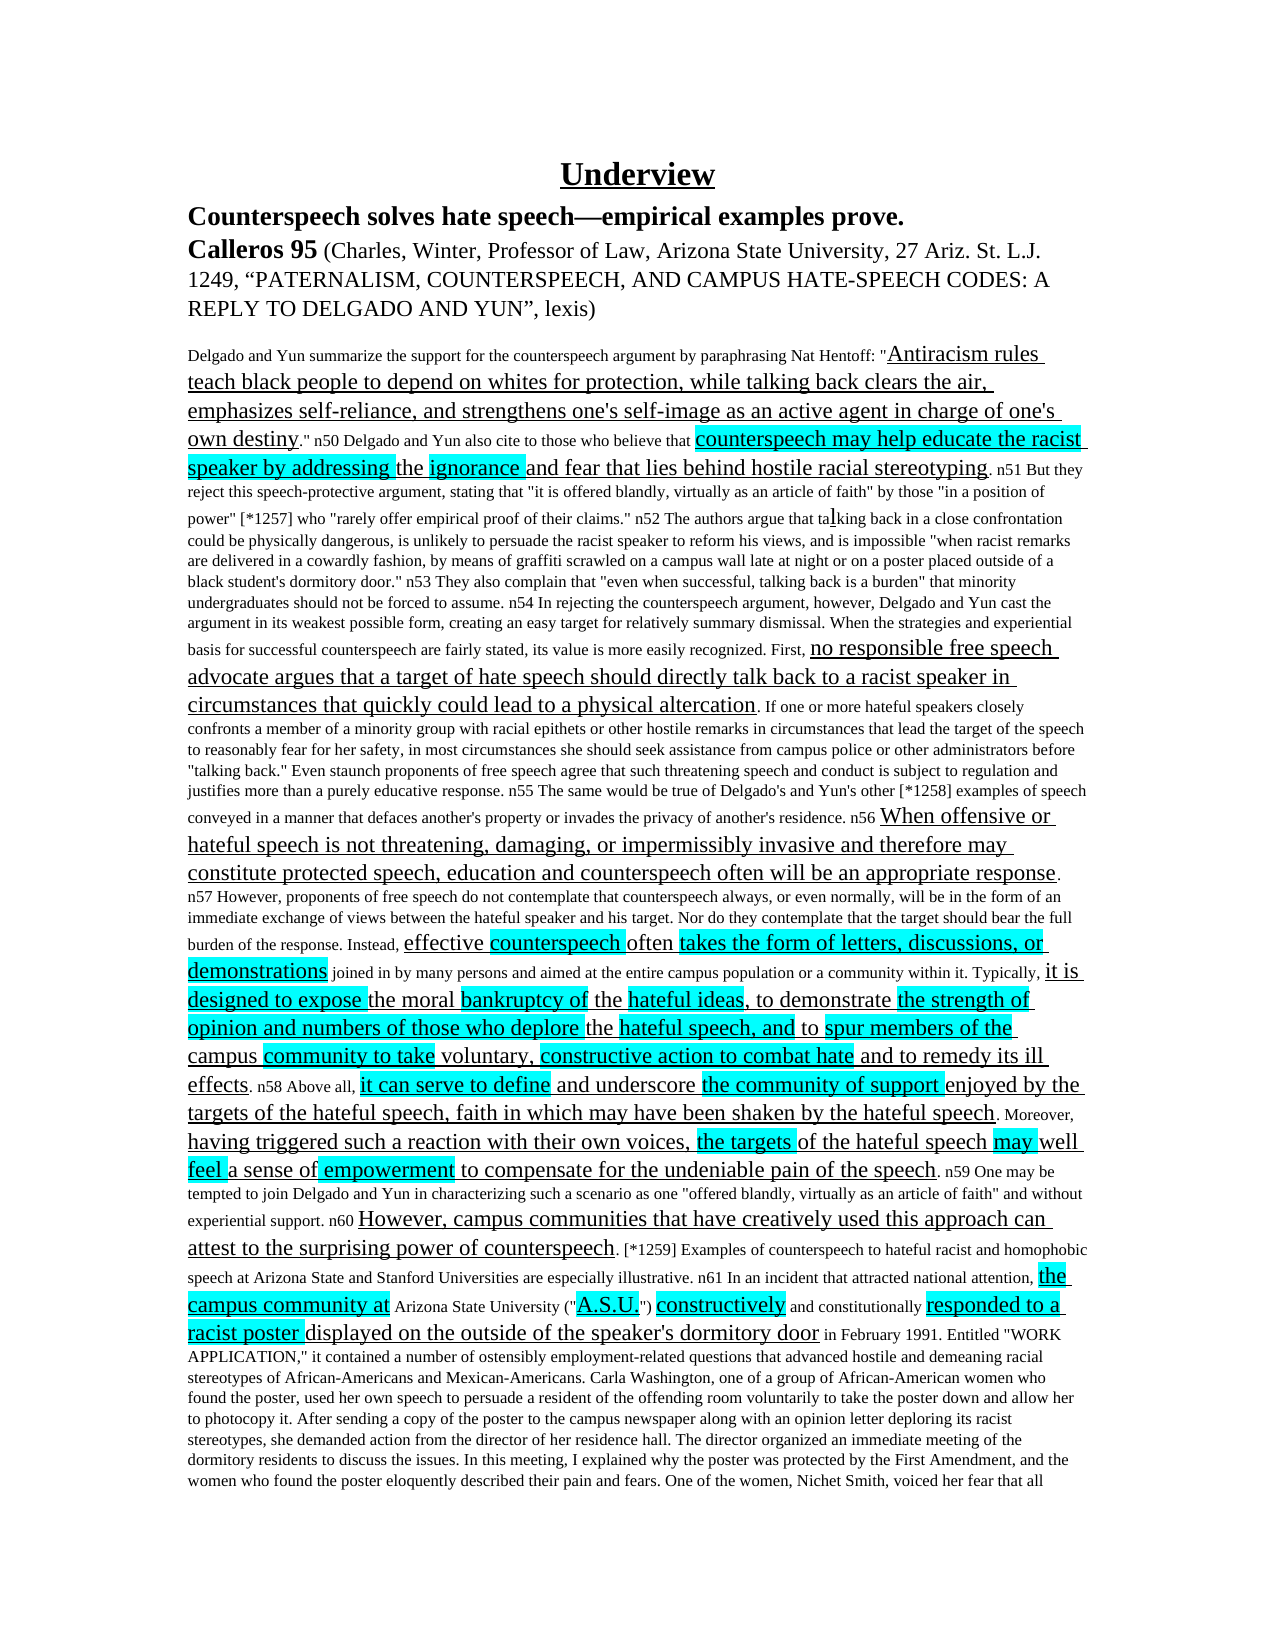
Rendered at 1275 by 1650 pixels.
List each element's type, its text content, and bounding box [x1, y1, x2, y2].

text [187, 340, 1087, 1490]
text Calleros 95 (Charles, Winter, Professor of Law, Arizona State University, 27 Ariz. St. L.J. 1249, “PATERNALISM, COUNTERSPEECH, AND CAMPUS HATE-SPEECH CODES: A REPLY TO DELGADO AND YUN”, lexis) [187, 233, 1087, 321]
subtitle Underview [187, 154, 1087, 192]
subtitle Counterspeech solves hate speech—empirical examples prove. [187, 200, 1087, 231]
